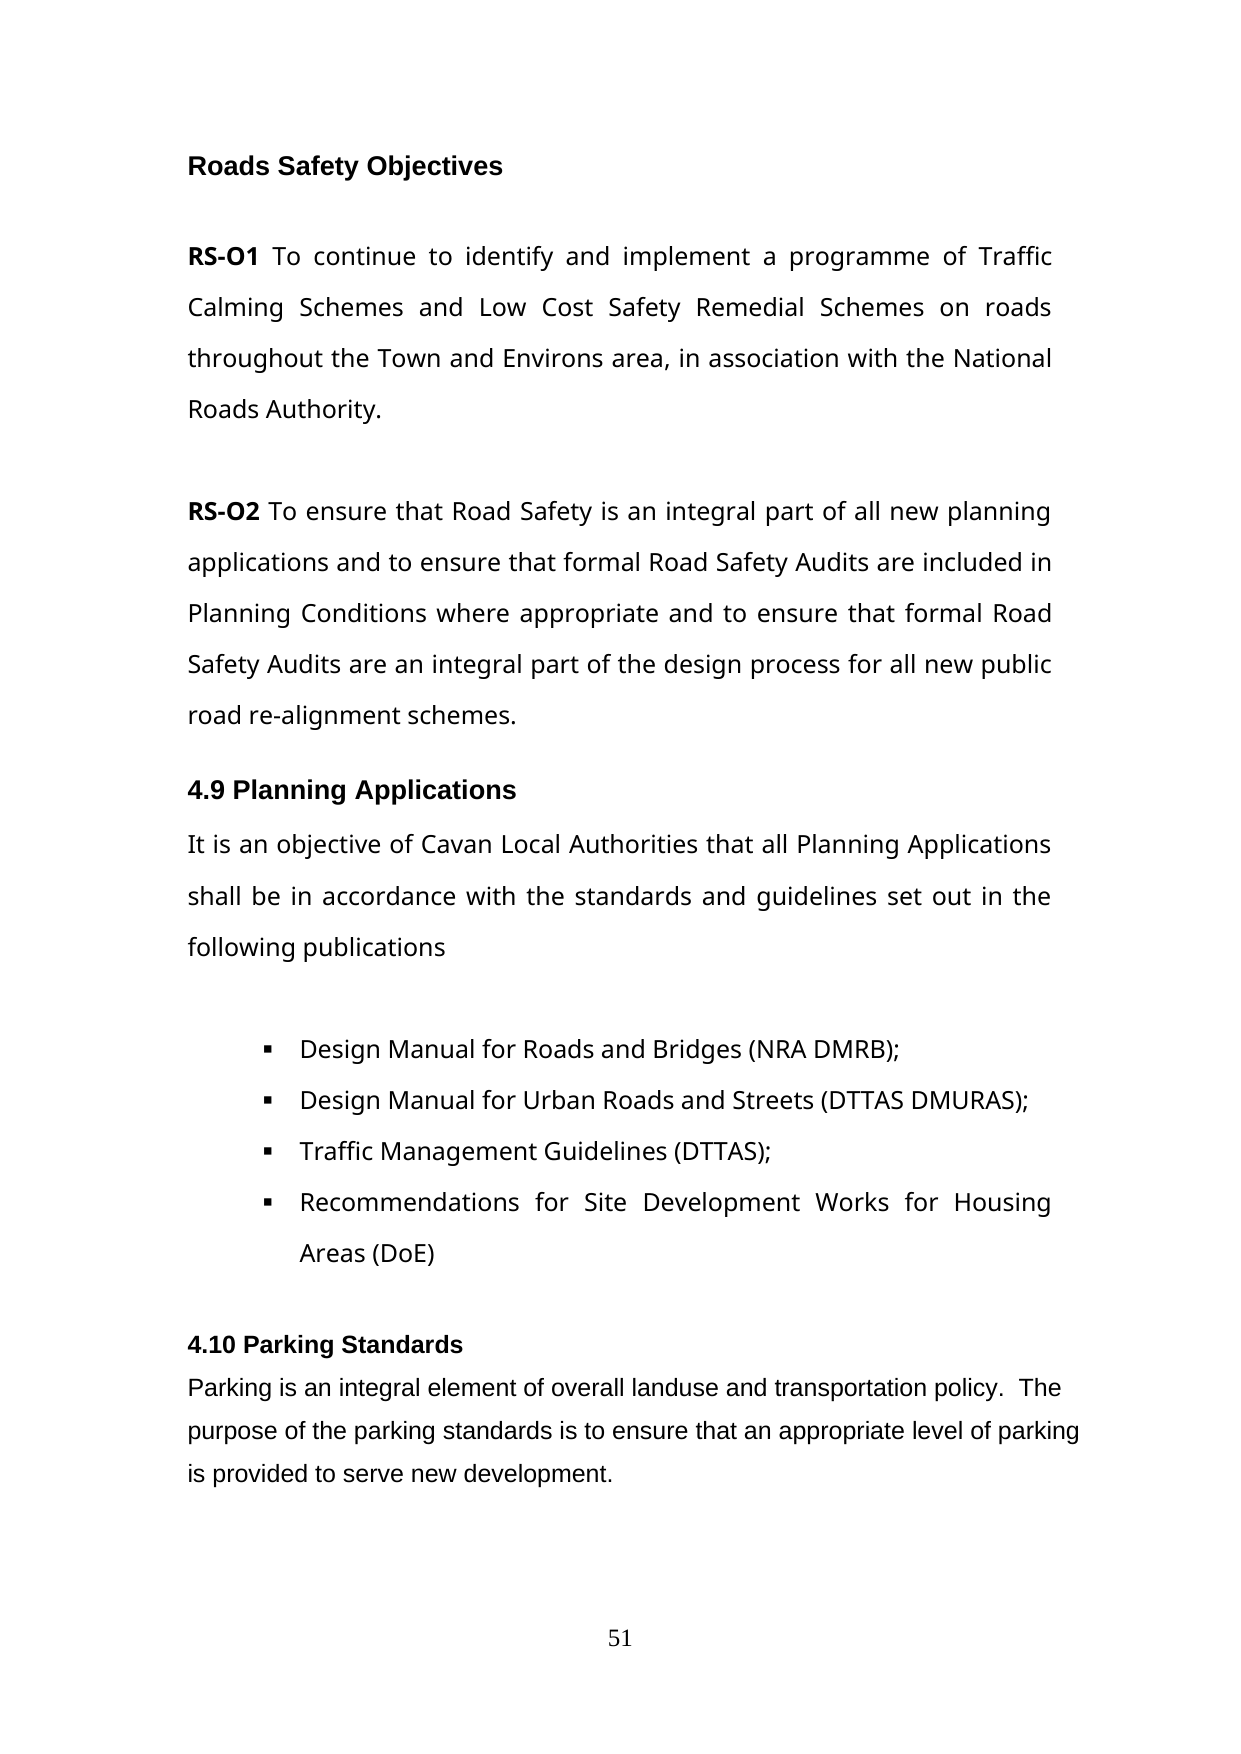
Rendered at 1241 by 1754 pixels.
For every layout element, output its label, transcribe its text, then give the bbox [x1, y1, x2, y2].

list Traffic Management Guidelines (DTTAS); [262, 1133, 1053, 1167]
text It is an objective of Cavan Local Authorities that all Planning Applications shall be in accordance with the standards and guidelines set out in the following publications [187, 827, 1053, 963]
text RS-O2 To ensure that Road Safety is an integral part of all new planning applications and to ensure that formal Road Safety Audits are included in Planning Conditions where appropriate and to ensure that formal Road Safety Audits are an integral part of the design process for all new public road re-alignment schemes. [187, 494, 1053, 732]
list Design Manual for Roads and Bridges (NRA DMRB); [262, 1031, 1053, 1065]
text Parking is an integral element of overall landuse and transportation policy. The purpose of the parking standards is to ensure that an appropriate level of parking is provided to serve new development. [187, 1373, 1091, 1488]
list Design Manual for Urban Roads and Streets (DTTAS DMURAS); [262, 1082, 1053, 1116]
subtitle Roads Safety Objectives [187, 150, 1053, 181]
list Recommendations for Site Development Works for Housing Areas (DoE) [262, 1184, 1053, 1269]
text 4.10 Parking Standards [187, 1329, 1091, 1358]
subtitle 4.9 Planning Applications [187, 774, 1053, 805]
text RS-O1 To continue to identify and implement a programme of Traffic Calming Schemes and Low Cost Safety Remedial Schemes on roads throughout the Town and Environs area, in association with the National Roads Authority. [187, 238, 1053, 426]
